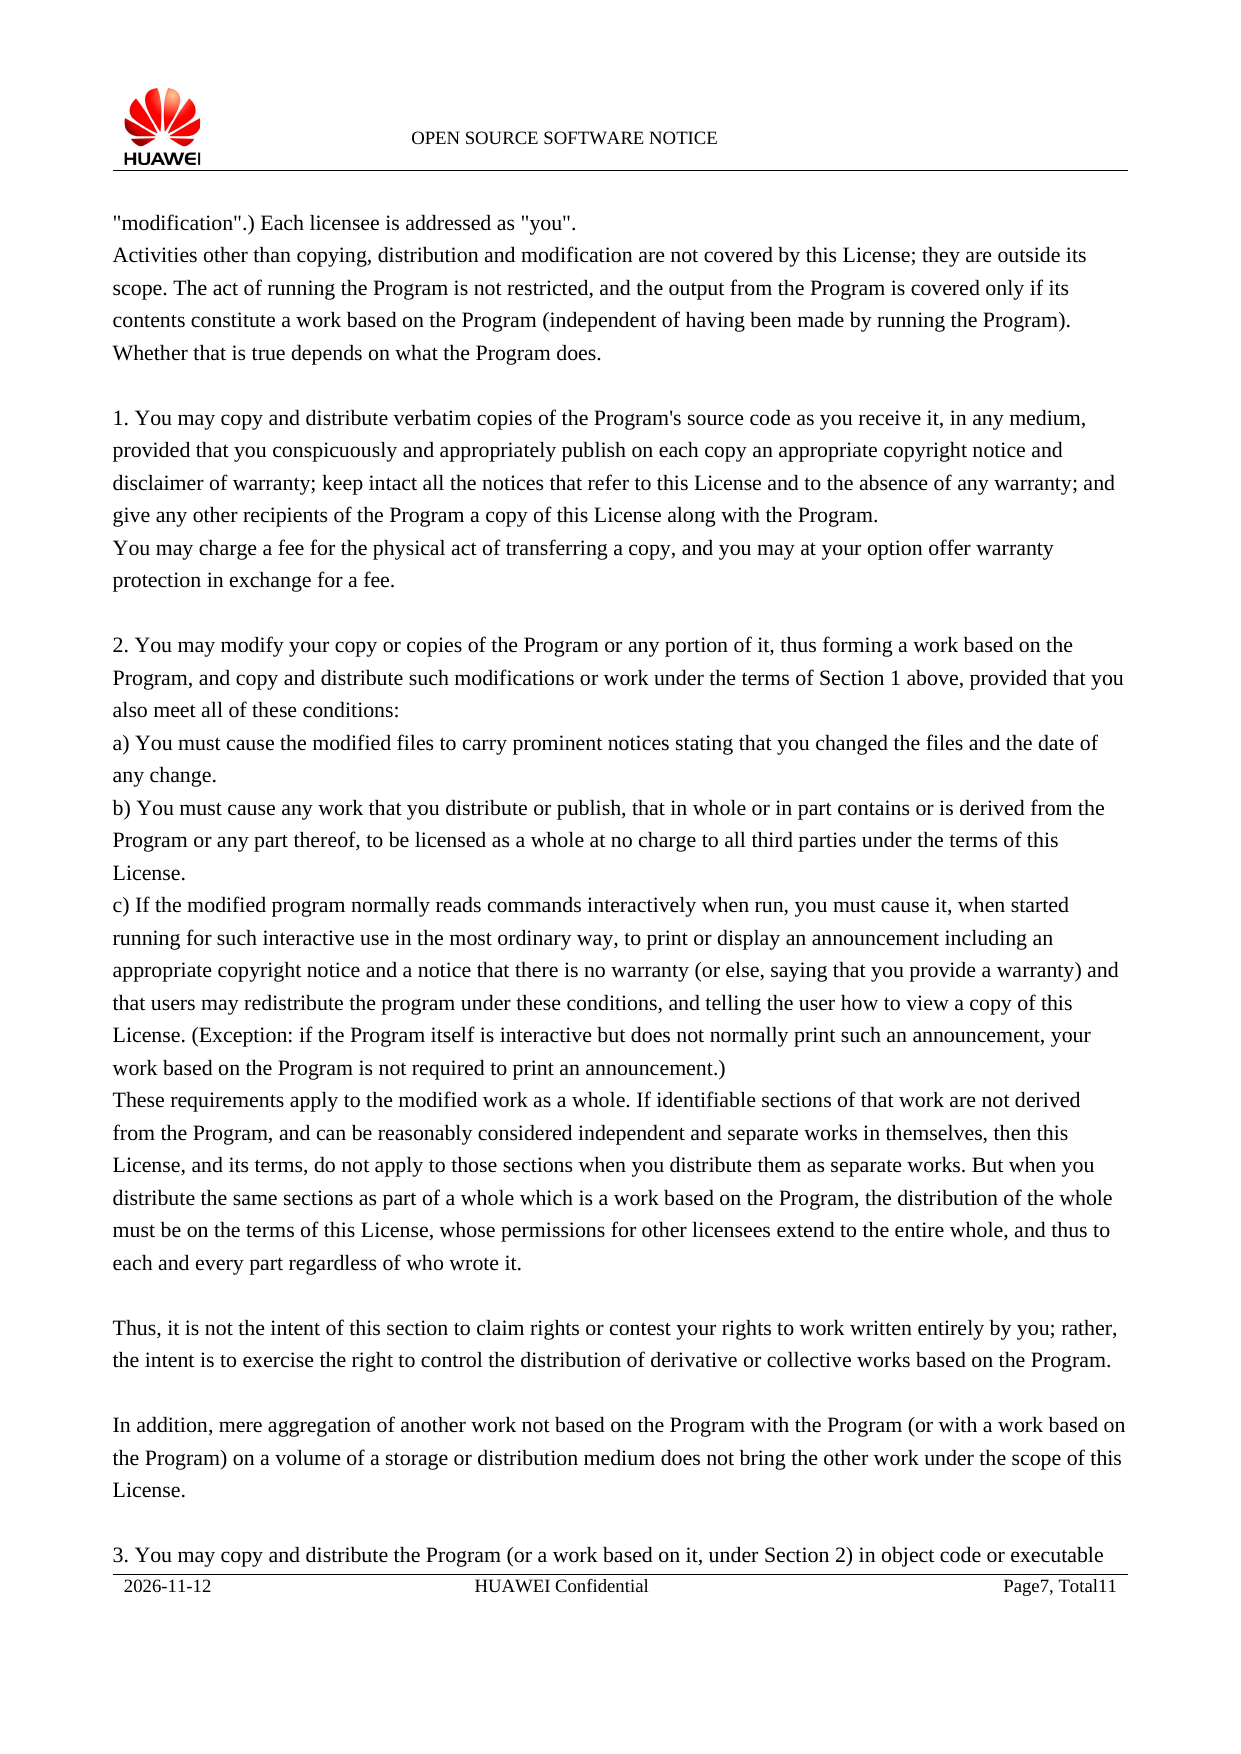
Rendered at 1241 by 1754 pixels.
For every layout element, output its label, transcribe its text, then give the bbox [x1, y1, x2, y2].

picture [124, 88, 201, 165]
